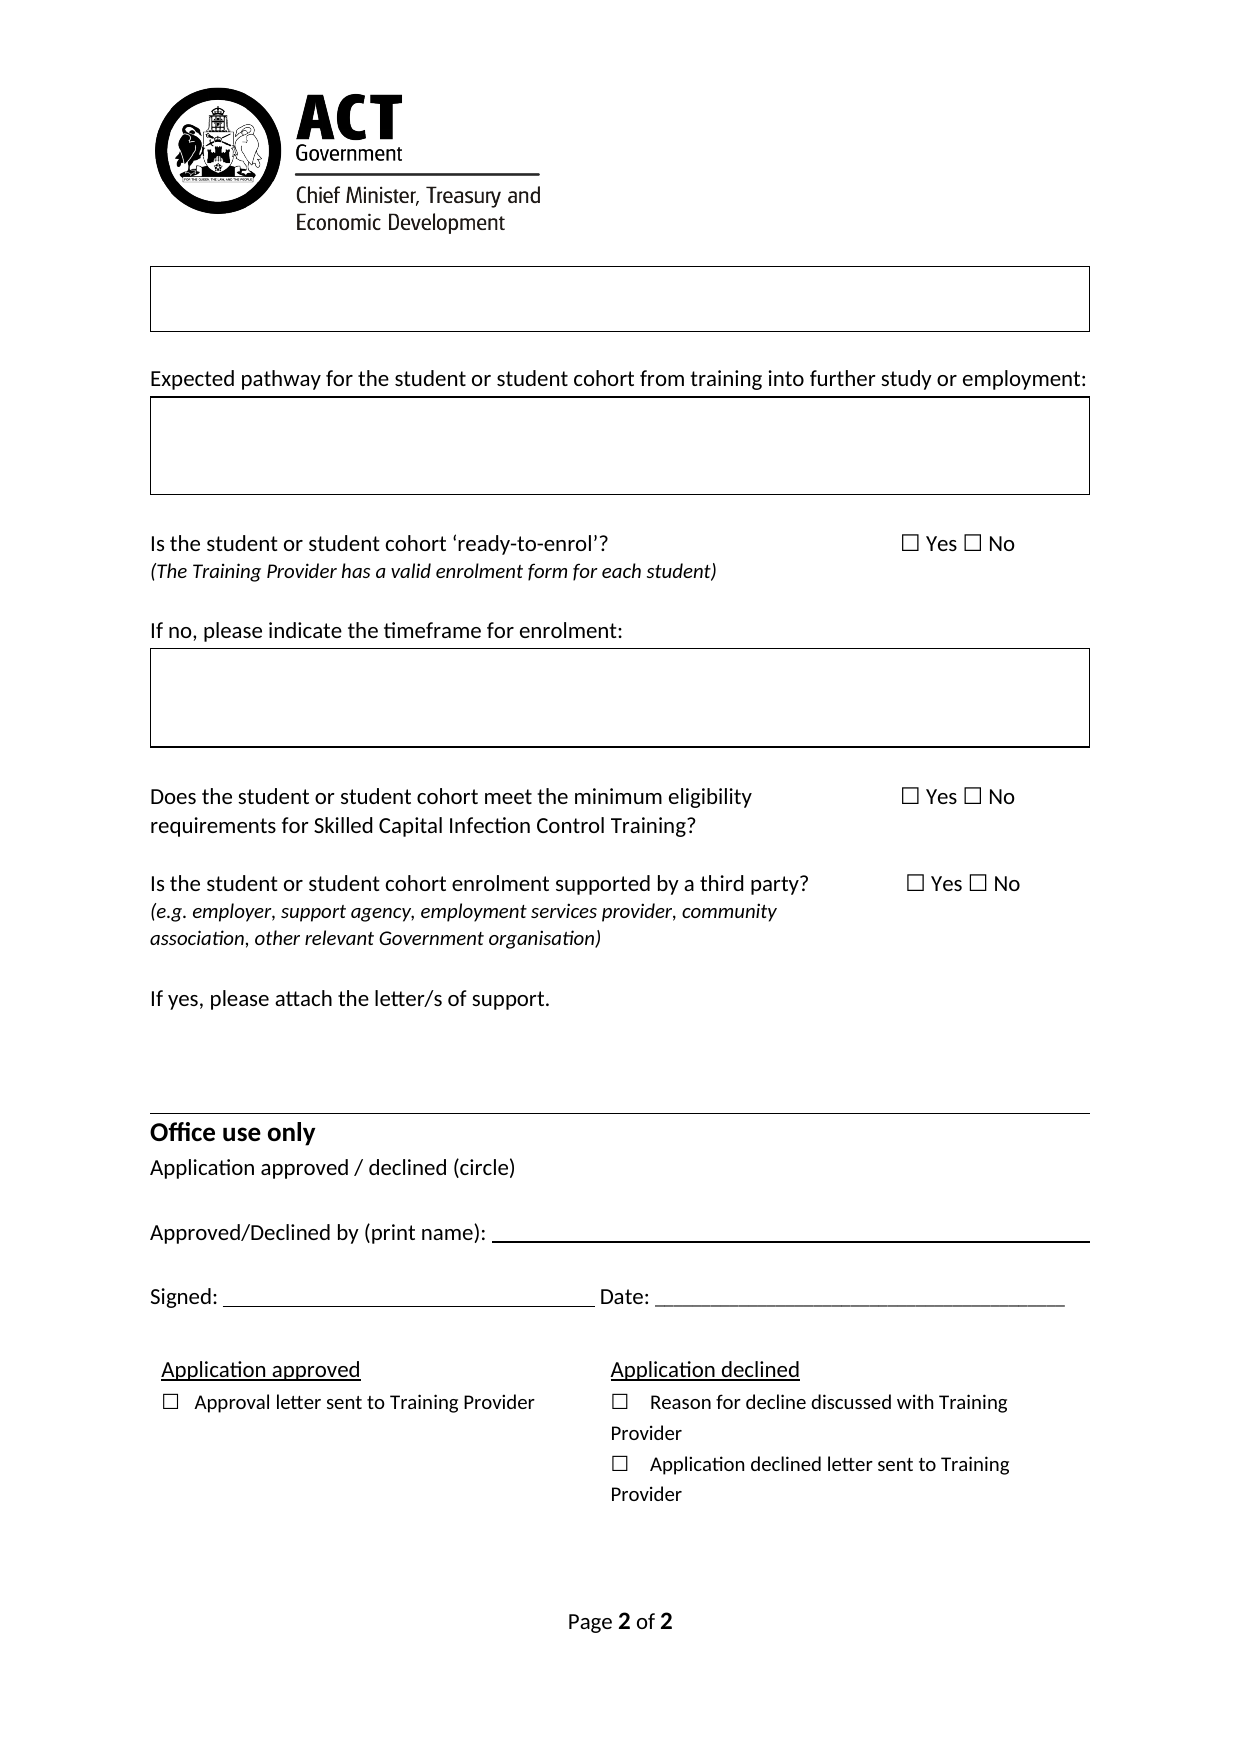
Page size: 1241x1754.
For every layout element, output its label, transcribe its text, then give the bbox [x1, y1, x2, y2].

table_header Application approved Approval letter sent to Training Provider [150, 1355, 599, 1510]
text Is the student or student cohort enrolment supported by a third party? Yes No (e.g. employer, support agency, employment services provider, community association, other relevant Government organisation) [150, 867, 1090, 952]
text Is the student or student cohort ‘ready-to-enrol’? Yes No [150, 527, 1090, 558]
text (The Training Provider has a valid enrolment form for each student) [150, 558, 1090, 583]
subtitle Office use only [150, 1114, 1090, 1149]
text If yes, please attach the letter/s of support. [150, 984, 1090, 1012]
text Application approved / declined (circle) [150, 1153, 1090, 1182]
text Expected pathway for the student or student cohort from training into further study or employment: [150, 364, 1090, 392]
picture [150, 78, 550, 234]
table_header Application declined Reason for decline discussed with Training Provider Application declined letter sent to Training Provider [599, 1355, 1090, 1510]
table_header [151, 398, 1089, 494]
text Signed: Date: [150, 1282, 1090, 1310]
table_header [151, 267, 1089, 331]
text Does the student or student cohort meet the minimum eligibility Yes No [150, 779, 1090, 811]
text requirements for Skilled Capital Infection Control Training? [150, 811, 1090, 867]
text If no, please indicate the timeframe for enrolment: [150, 616, 1090, 644]
table_header [151, 649, 1089, 746]
text Approved/Declined by (print name): [150, 1218, 1090, 1246]
